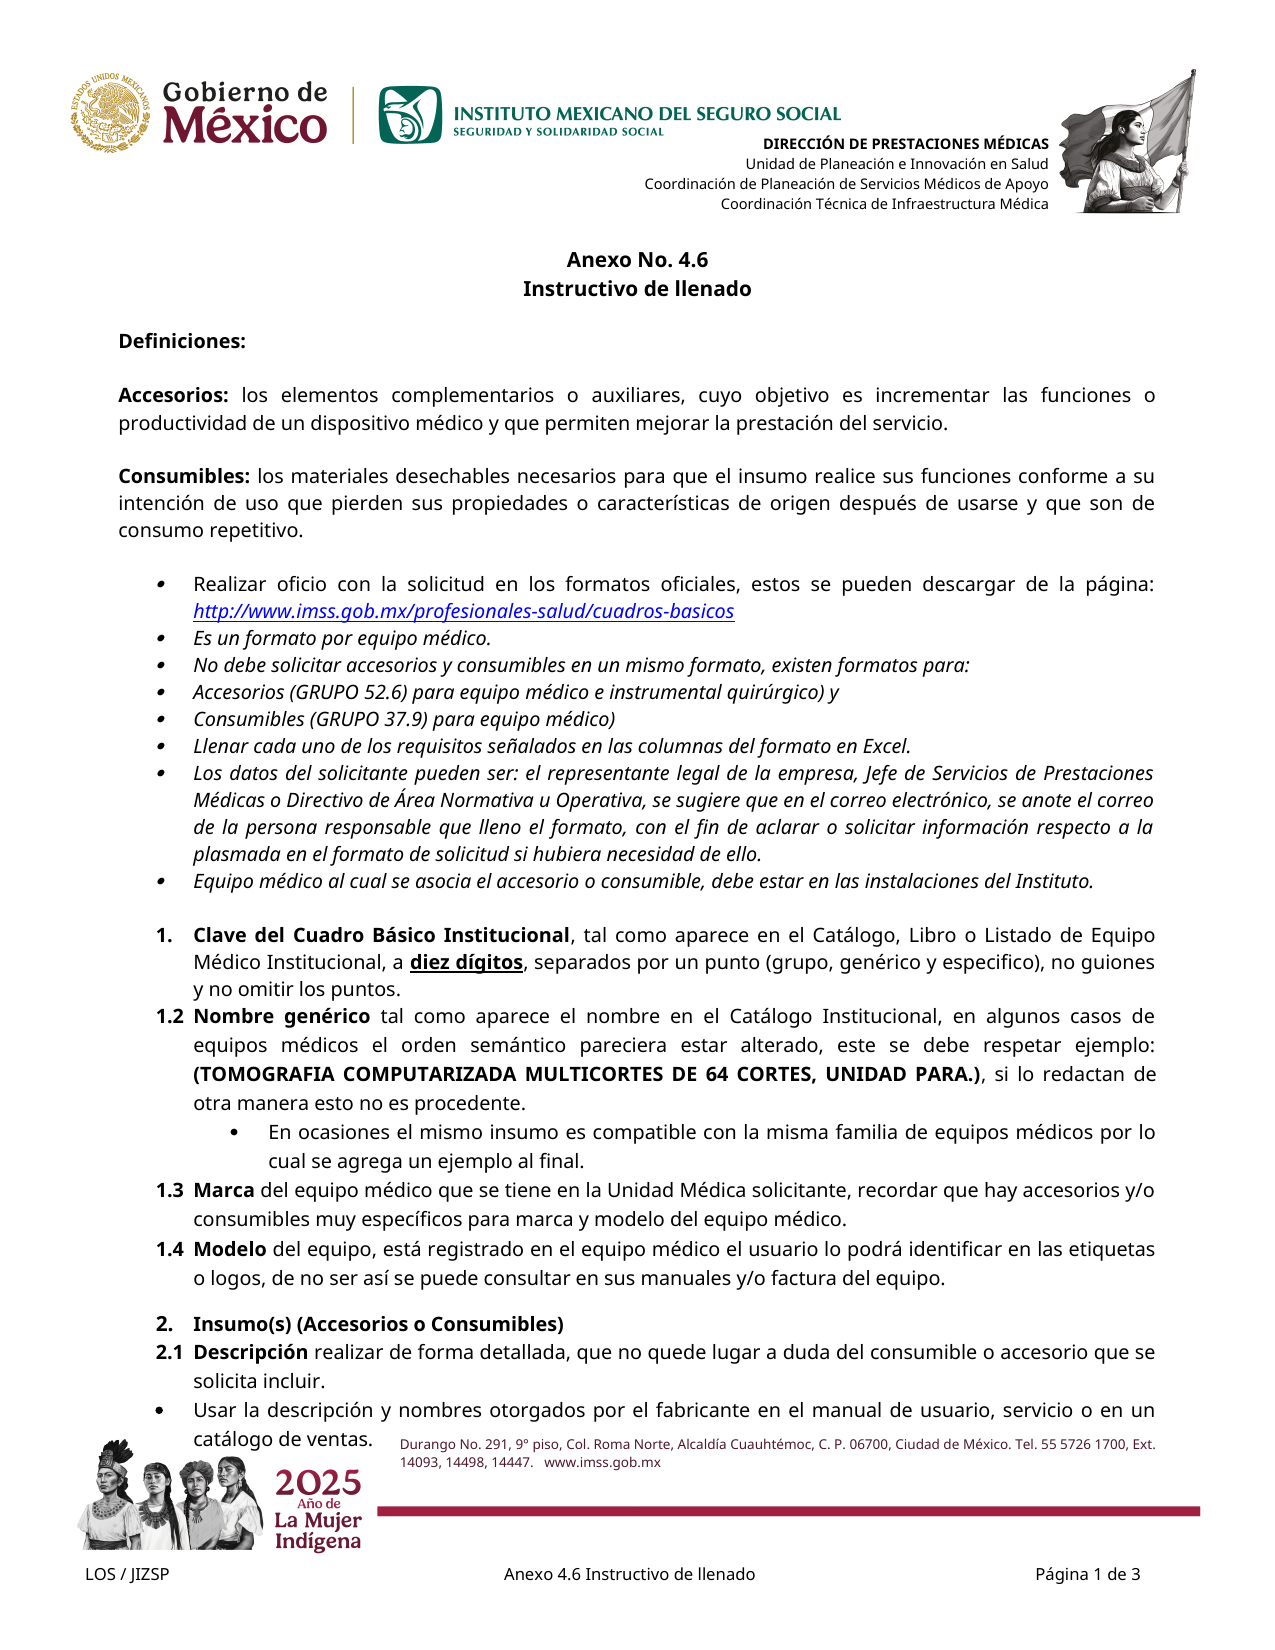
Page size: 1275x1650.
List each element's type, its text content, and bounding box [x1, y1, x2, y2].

list Modelo del equipo, está registrado en el equipo médico el usuario lo podrá identificar en las etiquetas o logos, de no ser así se puede consultar en sus manuales y/o factura del equipo. [156, 1235, 1157, 1291]
list Realizar oficio con la solicitud en los formatos oficiales, estos se pueden descargar de la página: http://www.imss.gob.mx/profesionales-salud/cuadros-basicos [156, 571, 1157, 624]
list Los datos del solicitante pueden ser: el representante legal de la empresa, Jefe de Servicios de Prestaciones Médicas o Directivo de Área Normativa u Operativa, se sugiere que en el correo electrónico, se anote el correo de la persona responsable que lleno el formato, con el fin de aclarar o solicitar información respecto a la plasmada en el formato de solicitud si hubiera necesidad de ello. [156, 759, 1157, 867]
text Consumibles: los materiales desechables necesarios para que el insumo realice sus funciones conforme a su intención de uso que pierden sus propiedades o características de origen después de usarse y que son de consumo repetitivo. [118, 463, 1157, 544]
list Consumibles (GRUPO 37.9) para equipo médico) [156, 706, 1157, 732]
text Accesorios: los elementos complementarios o auxiliares, cuyo objetivo es incrementar las funciones o productividad de un dispositivo médico y que permiten mejorar la prestación del servicio. [118, 382, 1157, 436]
list Marca del equipo médico que se tiene en la Unidad Médica solicitante, recordar que hay accesorios y/o consumibles muy específicos para marca y modelo del equipo médico. [156, 1177, 1157, 1233]
list Llenar cada uno de los requisitos señalados en las columnas del formato en Excel. [156, 732, 1157, 759]
list Usar la descripción y nombres otorgados por el fabricante en el manual de usuario, servicio o en un catálogo de ventas. [156, 1396, 1157, 1452]
text Definiciones: [118, 328, 1157, 355]
list Es un formato por equipo médico. [156, 624, 1157, 652]
list Insumo(s) (Accesorios o Consumibles) [156, 1309, 1157, 1338]
list Nombre genérico tal como aparece el nombre en el Catálogo Institucional, en algunos casos de equipos médicos el orden semántico pareciera estar alterado, este se debe respetar ejemplo: (TOMOGRAFIA COMPUTARIZADA MULTICORTES DE 64 CORTES, UNIDAD PARA.), si lo redactan de otra manera esto no es procedente. [156, 1002, 1157, 1116]
picture [1, 1, 1274, 1649]
list En ocasiones el mismo insumo es compatible con la misma familia de equipos médicos por lo cual se agrega un ejemplo al final. [231, 1118, 1157, 1174]
list Clave del Cuadro Básico Institucional, tal como aparece en el Catálogo, Libro o Listado de Equipo Médico Institucional, a diez dígitos, separados por un punto (grupo, genérico y especifico), no guiones y no omitir los puntos. [156, 921, 1157, 1002]
list Accesorios (GRUPO 52.6) para equipo médico e instrumental quirúrgico) y [156, 678, 1157, 706]
list Descripción realizar de forma detallada, que no quede lugar a duda del consumible o accesorio que se solicita incluir. [156, 1338, 1157, 1394]
list No debe solicitar accesorios y consumibles en un mismo formato, existen formatos para: [156, 652, 1157, 678]
list Equipo médico al cual se asocia el accesorio o consumible, debe estar en las instalaciones del Instituto. [156, 867, 1157, 894]
